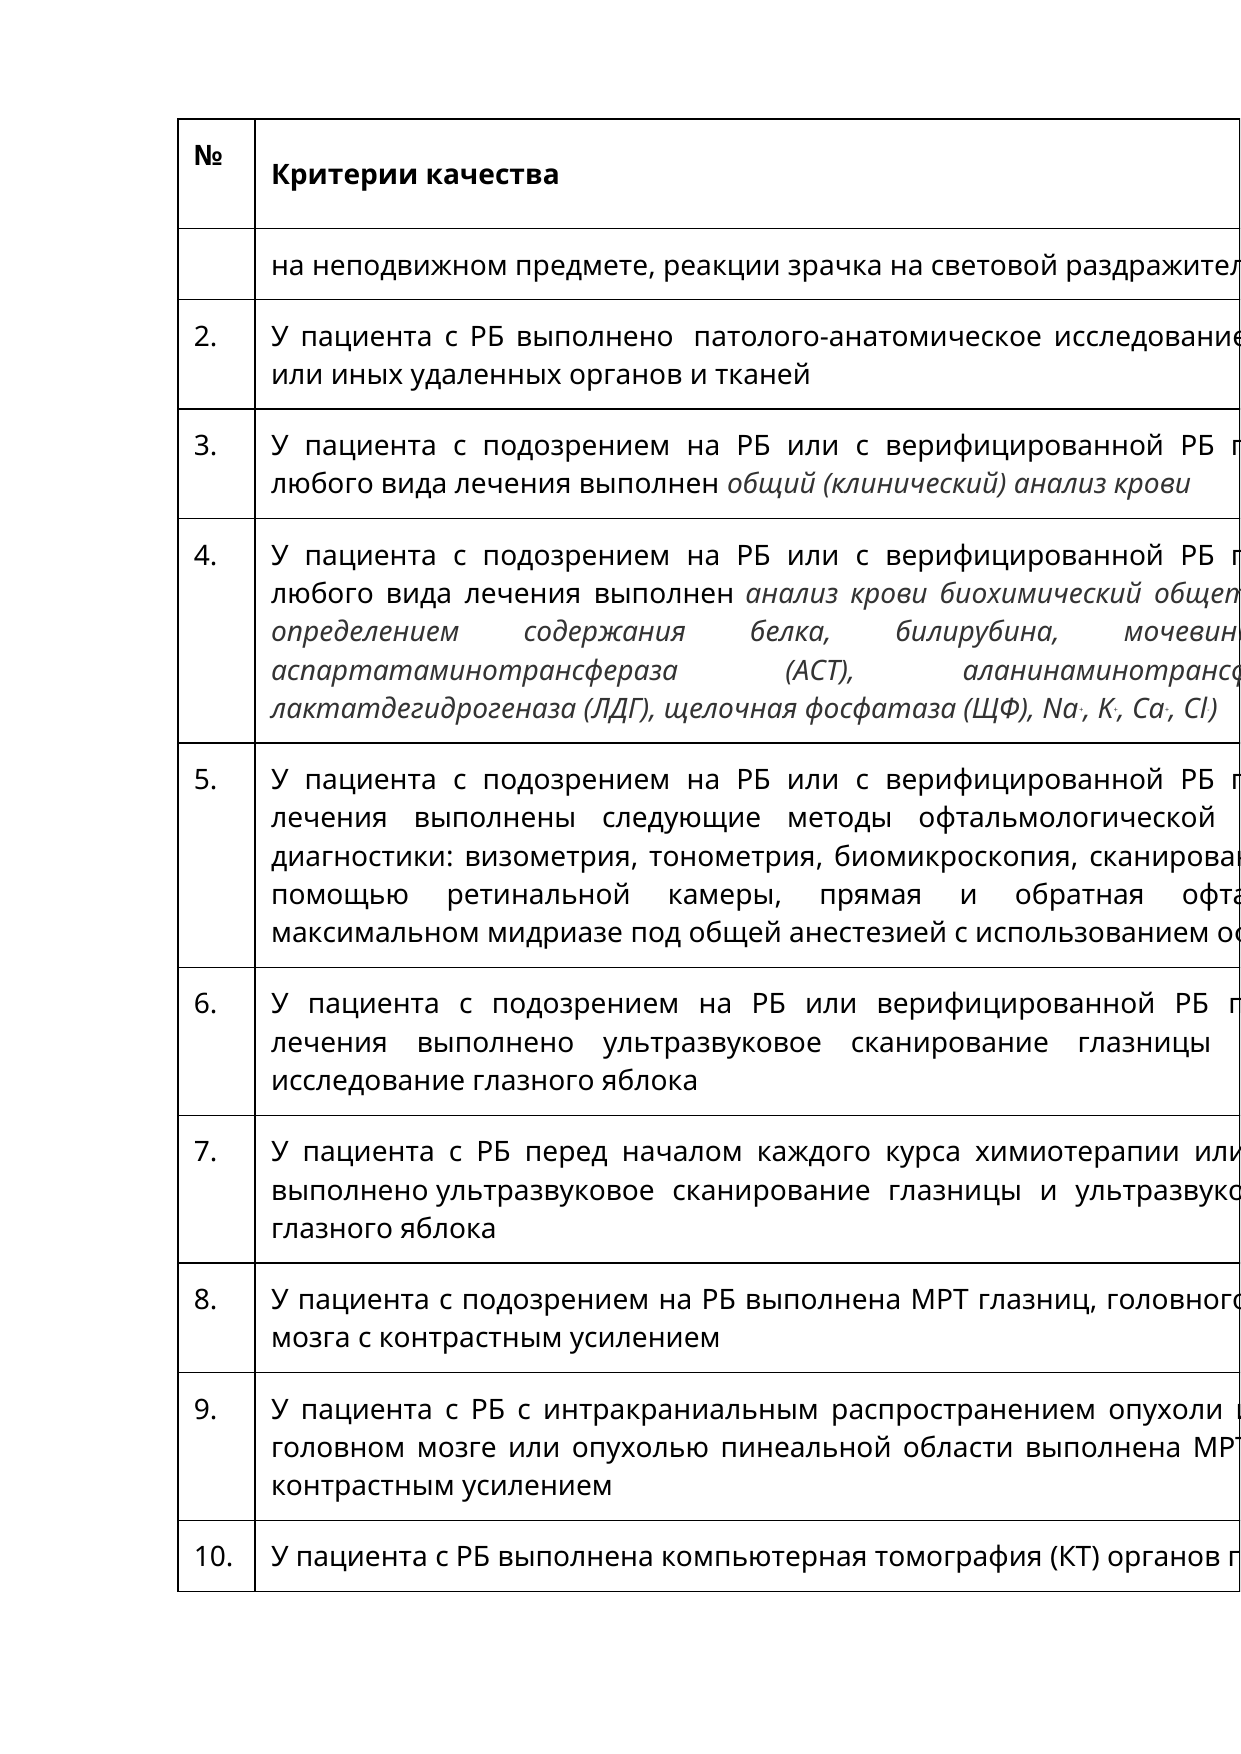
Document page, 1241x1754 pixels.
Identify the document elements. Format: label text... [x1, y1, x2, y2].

table_cell У пациента с РБ перед началом каждого курса химиотерапии или лучевой терапии выполнено ультразвуковое сканирование глазницы и ультразвуковое исследование глазного яблока [256, 1116, 1239, 1262]
table_cell 7. [179, 1116, 254, 1262]
table_cell 8. [179, 1264, 254, 1372]
table_cell 6. [179, 968, 254, 1114]
table_cell У пациента с подозрением на РБ или с верифицированной РБ при планировании любого вида лечения выполнен общий (клинический) анализ крови [256, 410, 1239, 518]
table_cell У пациента с РБ с интракраниальным распространением опухоли или метастазами в головном мозге или опухолью пинеальной области выполнена МРТ спинного мозга с контрастным усилением [256, 1373, 1239, 1519]
table_cell У пациента с подозрением на РБ или с верифицированной РБ при планировании любого вида лечения выполнен анализ крови биохимический общетерапевтический (с определением содержания белка, билирубина, мочевины, креатинина, аспартатаминотрансфераза (АСT), аланинаминотрансфераза (AЛТ), лактатдегидрогеназа (ЛДГ), щелочная фосфатаза (ЩФ), Na+, K+, Са+, Cl-) [256, 519, 1239, 742]
table_cell 5. [179, 744, 254, 967]
table_cell 1. [179, 229, 254, 299]
table_cell У пациента с подозрением на РБ выполнена МРТ глазниц, головного мозга и спинного мозга с контрастным усилением [256, 1264, 1239, 1372]
table_cell 3. [179, 410, 254, 518]
table_cell У пациента с РБ выполнено патолого-анатомическое исследование удаленного глаза или иных удаленных органов и тканей [256, 300, 1239, 408]
table_cell У пациента с подозрением на РБ или верифицированной РБ при планировании лечения выполнено ультразвуковое сканирование глазницы и ультразвуковое исследование глазного яблока [256, 968, 1239, 1114]
table_cell 9. [179, 1373, 254, 1519]
table_header Критерии качества [256, 120, 1239, 228]
table_header № [179, 120, 254, 228]
table_cell 4. [179, 519, 254, 742]
table_cell У пациента с РБ выполнена компьютерная томография (КТ) органов грудной клетки [256, 1521, 1239, 1591]
table_cell 2. [179, 300, 254, 408]
table_cell У пациента с подозрением на РБ или с верифицированной РБ при планировании лечения выполнены следующие методы офтальмологической инструментальной диагностики: визометрия, тонометрия, биомикроскопия, сканирование глазного дна с помощью ретинальной камеры, прямая и обратная офтальмоскопия при максимальном мидриазе под общей анестезией с использованием офтальмоскопа [256, 744, 1239, 967]
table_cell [256, 229, 1239, 299]
table_cell 10. [179, 1521, 254, 1591]
